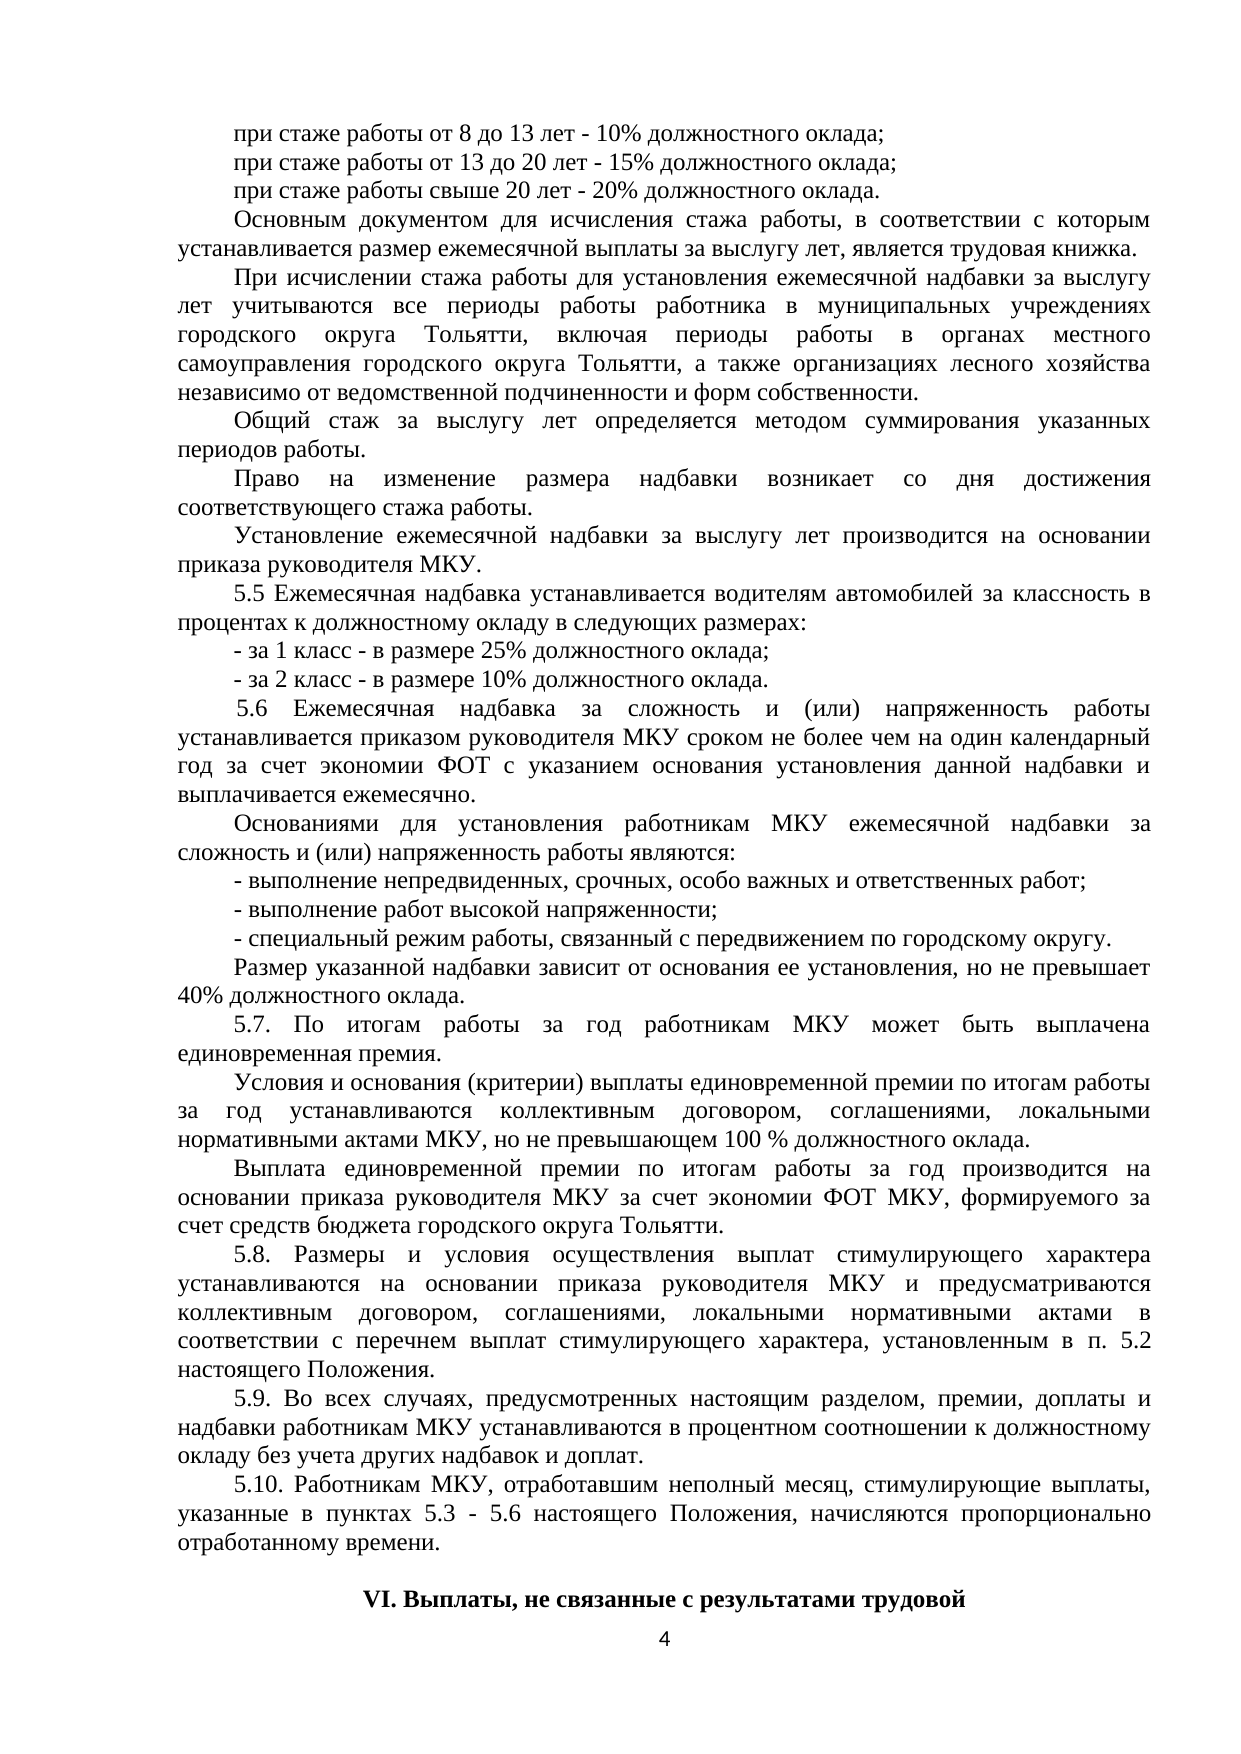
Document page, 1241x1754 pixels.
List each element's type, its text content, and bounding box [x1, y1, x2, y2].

text - за 2 класс - в размере 10% должностного оклада. [177, 664, 1152, 693]
text - специальный режим работы, связанный с передвижением по городскому округу. [177, 923, 1152, 952]
text Право на изменение размера надбавки возникает со дня достижения соответствующего стажа работы. [177, 463, 1152, 521]
text Установление ежемесячной надбавки за выслугу лет производится на основании приказа руководителя МКУ. [177, 521, 1152, 578]
text 5.10. Работникам МКУ, отработавшим неполный месяц, стимулирующие выплаты, указанные в пунктах 5.3 - 5.6 настоящего Положения, начисляются пропорционально отработанному времени. [177, 1469, 1152, 1556]
text - за 1 класс - в размере 25% должностного оклада; [177, 636, 1152, 664]
title VI. Выплаты, не связанные с результатами трудовой [177, 1584, 1152, 1613]
text Размер указанной надбавки зависит от основания ее установления, но не превышает 40% должностного оклада. [177, 952, 1152, 1009]
text Основаниями для установления работникам МКУ ежемесячной надбавки за сложность и (или) напряженность работы являются: [177, 808, 1152, 866]
text при стаже работы свыше 20 лет - 20% должностного оклада. [177, 176, 1152, 204]
text при стаже работы от 13 до 20 лет - 15% должностного оклада; [177, 147, 1152, 176]
text - выполнение работ высокой напряженности; [177, 894, 1152, 923]
text 5.6 Ежемесячная надбавка за сложность и (или) напряженность работы устанавливается приказом руководителя МКУ сроком не более чем на один календарный год за счет экономии ФОТ с указанием основания установления данной надбавки и выплачивается ежемесячно. [177, 693, 1152, 808]
text 5.9. Во всех случаях, предусмотренных настоящим разделом, премии, доплаты и надбавки работникам МКУ устанавливаются в процентном соотношении к должностному окладу без учета других надбавок и доплат. [177, 1383, 1152, 1469]
text при стаже работы от 8 до 13 лет - 10% должностного оклада; [177, 118, 1152, 147]
text 5.8. Размеры и условия осуществления выплат стимулирующего характера устанавливаются на основании приказа руководителя МКУ и предусматриваются коллективным договором, соглашениями, локальными нормативными актами в соответствии с перечнем выплат стимулирующего характера, установленным в п. 5.2 настоящего Положения. [177, 1239, 1152, 1383]
text Условия и основания (критерии) выплаты единовременной премии по итогам работы за год устанавливаются коллективным договором, соглашениями, локальными нормативными актами МКУ, но не превышающем 100 % должностного оклада. [177, 1067, 1152, 1153]
text Выплата единовременной премии по итогам работы за год производится на основании приказа руководителя МКУ за счет экономии ФОТ МКУ, формируемого за счет средств бюджета городского округа Тольятти. [177, 1153, 1152, 1239]
text При исчислении стажа работы для установления ежемесячной надбавки за выслугу лет учитываются все периоды работы работника в муниципальных учреждениях городского округа Тольятти, включая периоды работы в органах местного самоуправления городского округа Тольятти, а также организациях лесного хозяйства независимо от ведомственной подчиненности и форм собственности. [177, 262, 1152, 406]
text 5.5 Ежемесячная надбавка устанавливается водителям автомобилей за классность в процентах к должностному окладу в следующих размерах: [177, 578, 1152, 636]
text Основным документом для исчисления стажа работы, в соответствии с которым устанавливается размер ежемесячной выплаты за выслугу лет, является трудовая книжка. [177, 204, 1152, 262]
text - выполнение непредвиденных, срочных, особо важных и ответственных работ; [177, 866, 1152, 894]
text Общий стаж за выслугу лет определяется методом суммирования указанных периодов работы. [177, 406, 1152, 463]
text 5.7. По итогам работы за год работникам МКУ может быть выплачена единовременная премия. [177, 1009, 1152, 1067]
